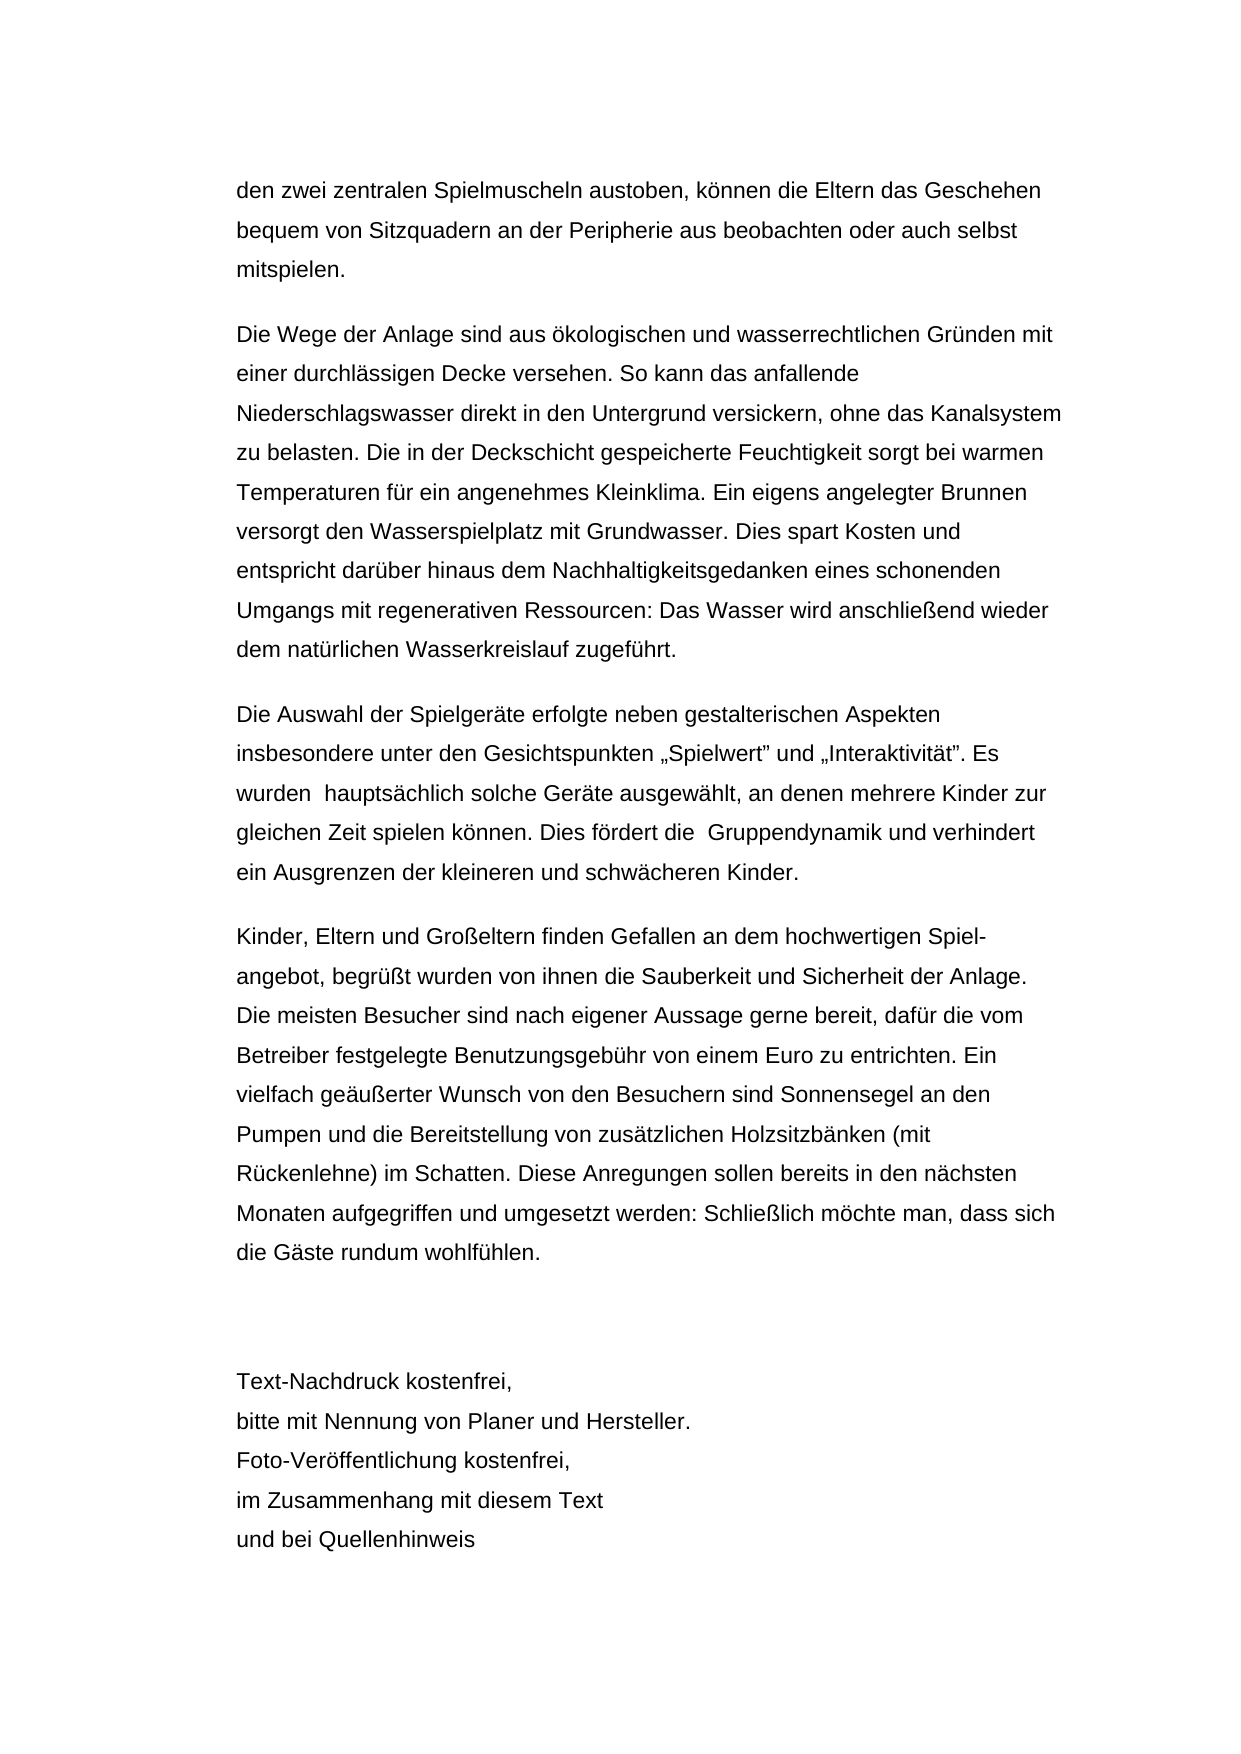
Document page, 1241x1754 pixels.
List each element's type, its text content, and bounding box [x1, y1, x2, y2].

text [236, 177, 1063, 282]
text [236, 1368, 1063, 1552]
text Kinder, Eltern und Großeltern finden Gefallen an dem hochwertigen Spiel-angebot, begrüßt wurden von ihnen die Sauberkeit und Sicherheit der Anlage. Die meisten Besucher sind nach eigener Aussage gerne bereit, dafür die vom Betreiber festgelegte Benutzungsgebühr von einem Euro zu entrichten. Ein vielfach geäußerter Wunsch von den Besuchern sind Sonnensegel an den Pumpen und die Bereitstellung von zusätzlichen Holzsitzbänken (mit Rückenlehne) im Schatten. Diese Anregungen sollen bereits in den nächsten Monaten aufgegriffen und umgesetzt werden: Schließlich möchte man, dass sich die Gäste rundum wohlfühlen. [236, 923, 1063, 1266]
text Die Wege der Anlage sind aus ökologischen und wasserrechtlichen Gründen mit einer durchlässigen Decke versehen. So kann das anfallende Niederschlagswasser direkt in den Untergrund versickern, ohne das Kanalsystem zu belasten. Die in der Deckschicht gespeicherte Feuchtigkeit sorgt bei warmen Temperaturen für ein angenehmes Kleinklima. Ein eigens angelegter Brunnen versorgt den Wasserspielplatz mit Grundwasser. Dies spart Kosten und entspricht darüber hinaus dem Nachhaltigkeitsgedanken eines schonenden Umgangs mit regenerativen Ressourcen: Das Wasser wird anschließend wieder dem natürlichen Wasserkreislauf zugeführt. [236, 321, 1063, 663]
text Die Auswahl der Spielgeräte erfolgte neben gestalterischen Aspekten insbesondere unter den Gesichtspunkten „Spielwert” und „Interaktivität”. Es wurden hauptsächlich solche Geräte ausgewählt, an denen mehrere Kinder zur gleichen Zeit spielen können. Dies fördert die Gruppendynamik und verhindert ein Ausgrenzen der kleineren und schwächeren Kinder. [236, 701, 1063, 885]
